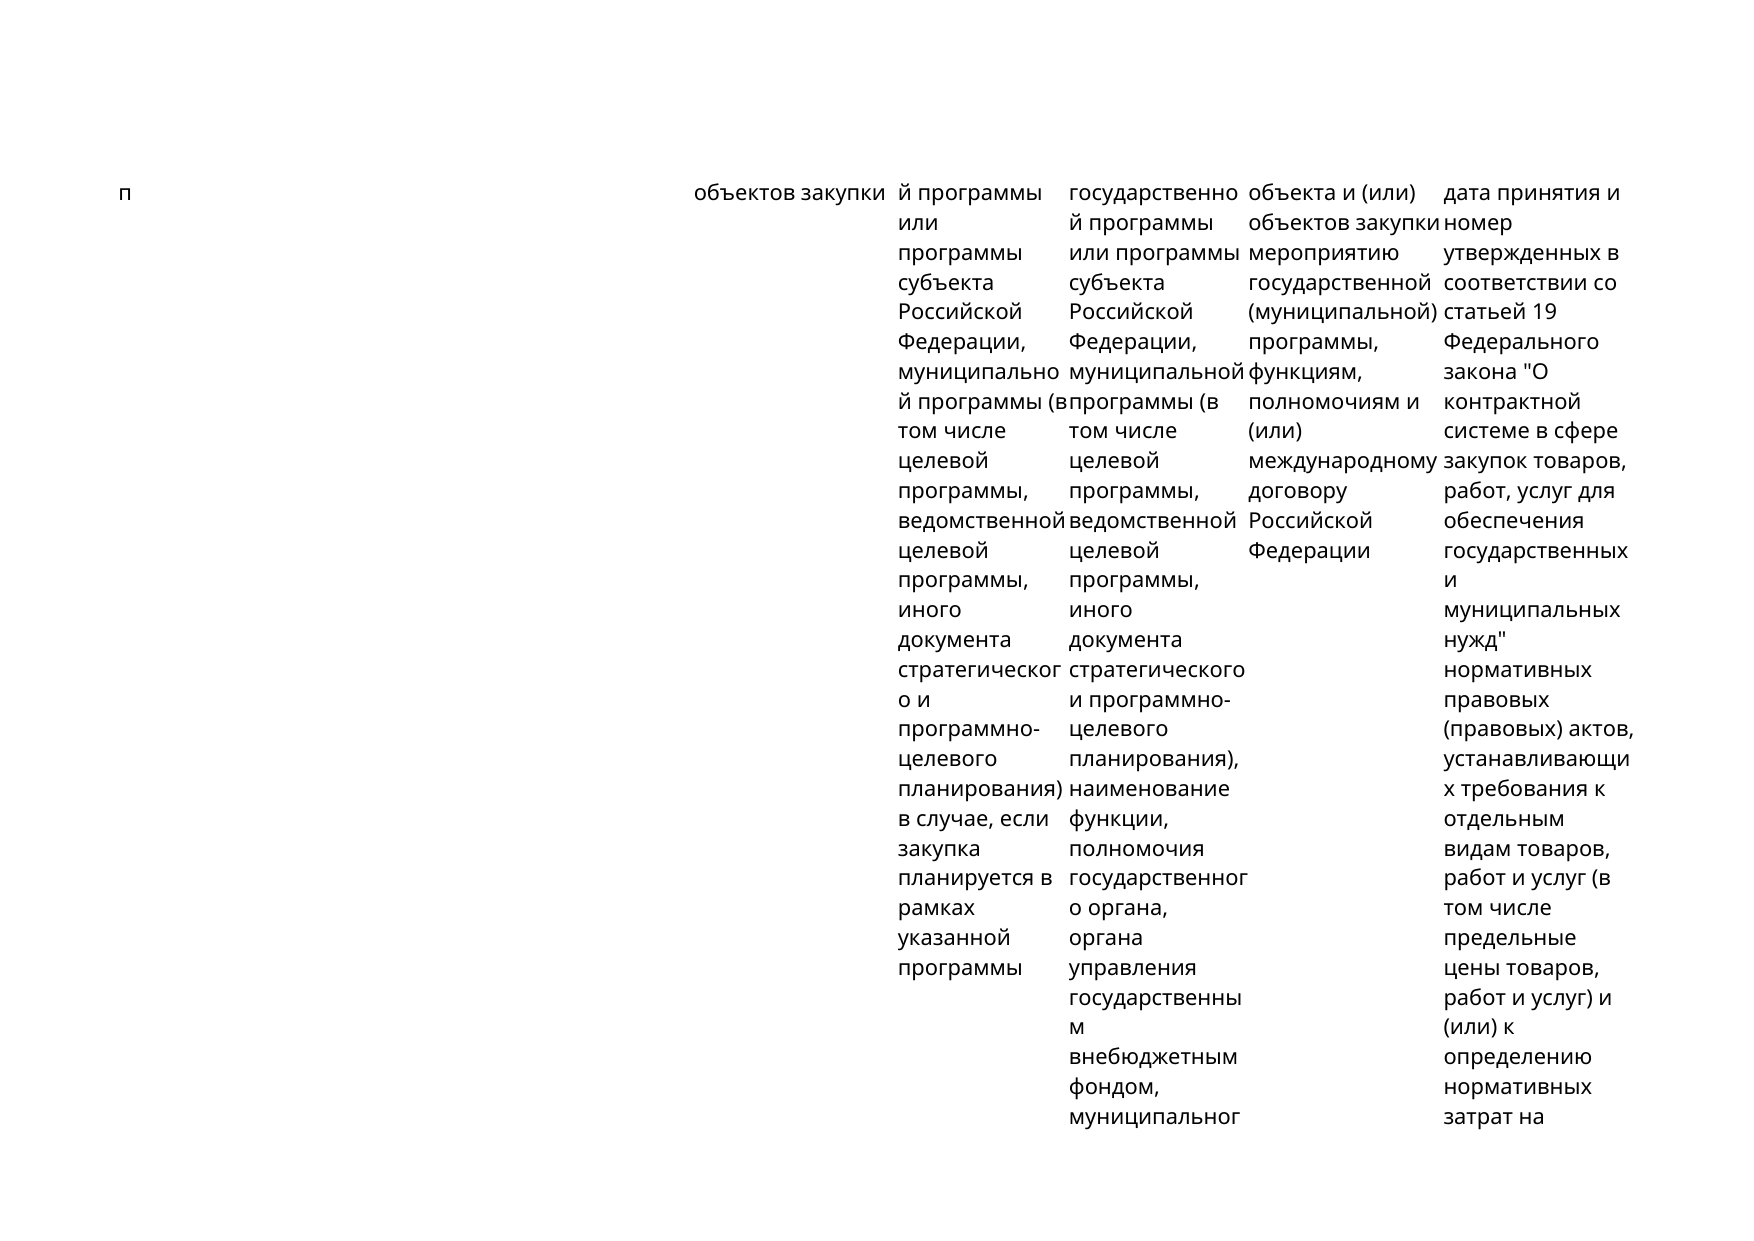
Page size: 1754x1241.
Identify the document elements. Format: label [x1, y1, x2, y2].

table_header [118, 177, 1636, 1131]
